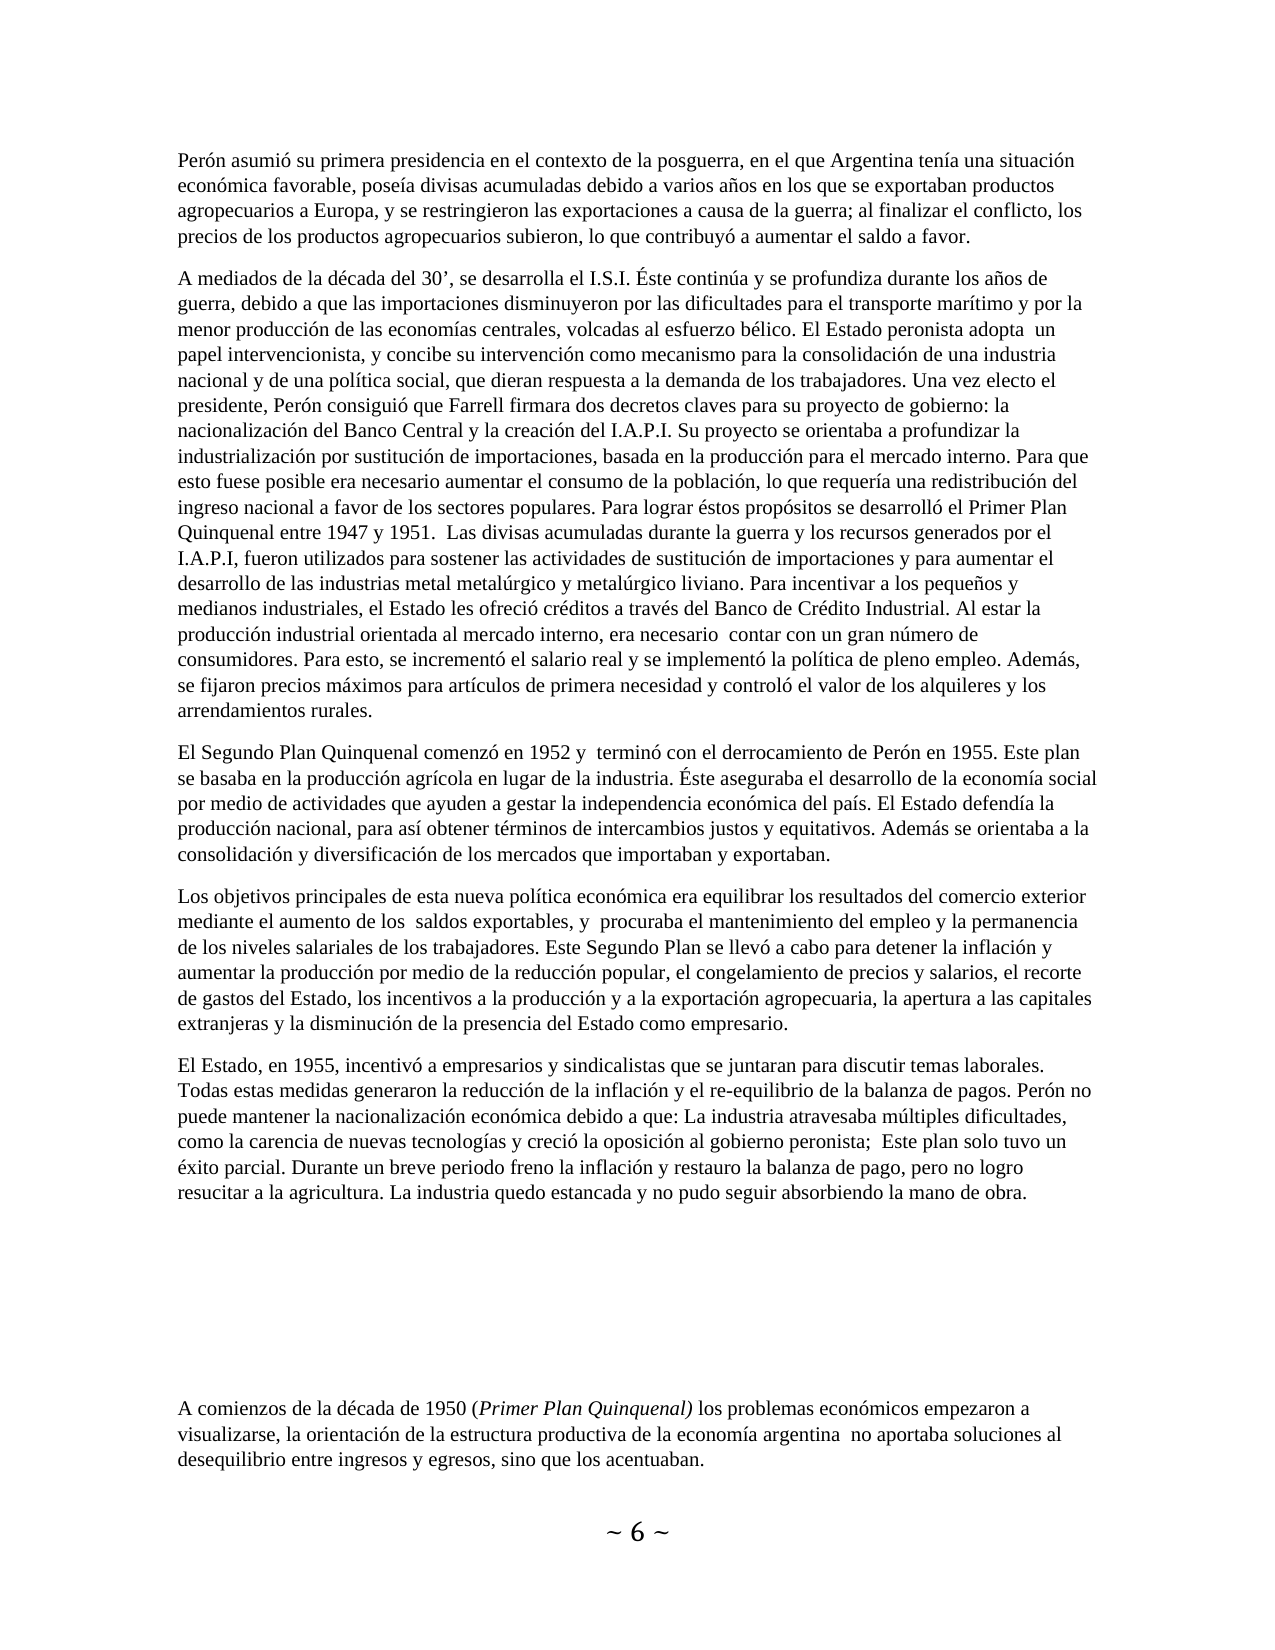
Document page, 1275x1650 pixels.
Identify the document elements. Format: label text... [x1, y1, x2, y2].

text Perón asumió su primera presidencia en el contexto de la posguerra, en el que Argentina tenía una situación económica favorable, poseía divisas acumuladas debido a varios años en los que se exportaban productos agropecuarios a Europa, y se restringieron las exportaciones a causa de la guerra; al finalizar el conflicto, los precios de los productos agropecuarios subieron, lo que contribuyó a aumentar el saldo a favor. [177, 148, 1098, 248]
text El Estado, en 1955, incentivó a empresarios y sindicalistas que se juntaran para discutir temas laborales. Todas estas medidas generaron la reducción de la inflación y el re-equilibrio de la balanza de pagos. Perón no puede mantener la nacionalización económica debido a que: La industria atravesaba múltiples dificultades, como la carencia de nuevas tecnologías y creció la oposición al gobierno peronista; Este plan solo tuvo un éxito parcial. Durante un breve periodo freno la inflación y restauro la balanza de pago, pero no logro resucitar a la agricultura. La industria quedo estancada y no pudo seguir absorbiendo la mano de obra. [177, 1053, 1098, 1204]
text A mediados de la década del 30’, se desarrolla el I.S.I. Éste continúa y se profundiza durante los años de guerra, debido a que las importaciones disminuyeron por las dificultades para el transporte marítimo y por la menor producción de las economías centrales, volcadas al esfuerzo bélico. El Estado peronista adopta un papel intervencionista, y concibe su intervención como mecanismo para la consolidación de una industria nacional y de una política social, que dieran respuesta a la demanda de los trabajadores. Una vez electo el presidente, Perón consiguió que Farrell firmara dos decretos claves para su proyecto de gobierno: la nacionalización del Banco Central y la creación del I.A.P.I. Su proyecto se orientaba a profundizar la industrialización por sustitución de importaciones, basada en la producción para el mercado interno. Para que esto fuese posible era necesario aumentar el consumo de la población, lo que requería una redistribución del ingreso nacional a favor de los sectores populares. Para lograr éstos propósitos se desarrolló el Primer Plan Quinquenal entre 1947 y 1951. Las divisas acumuladas durante la guerra y los recursos generados por el I.A.P.I, fueron utilizados para sostener las actividades de sustitución de importaciones y para aumentar el desarrollo de las industrias metal metalúrgico y metalúrgico liviano. Para incentivar a los pequeños y medianos industriales, el Estado les ofreció créditos a través del Banco de Crédito Industrial. Al estar la producción industrial orientada al mercado interno, era necesario contar con un gran número de consumidores. Para esto, se incrementó el salario real y se implementó la política de pleno empleo. Además, se fijaron precios máximos para artículos de primera necesidad y controló el valor de los alquileres y los arrendamientos rurales. [177, 266, 1098, 722]
text A comienzos de la década de 1950 (Primer Plan Quinquenal) los problemas económicos empezaron a visualizarse, la orientación de la estructura productiva de la economía argentina no aportaba soluciones al desequilibrio entre ingresos y egresos, sino que los acentuaban. [177, 1396, 1098, 1471]
text Los objetivos principales de esta nueva política económica era equilibrar los resultados del comercio exterior mediante el aumento de los saldos exportables, y procuraba el mantenimiento del empleo y la permanencia de los niveles salariales de los trabajadores. Este Segundo Plan se llevó a cabo para detener la inflación y aumentar la producción por medio de la reducción popular, el congelamiento de precios y salarios, el recorte de gastos del Estado, los incentivos a la producción y a la exportación agropecuaria, la apertura a las capitales extranjeras y la disminución de la presencia del Estado como empresario. [177, 884, 1098, 1035]
text El Segundo Plan Quinquenal comenzó en 1952 y terminó con el derrocamiento de Perón en 1955. Este plan se basaba en la producción agrícola en lugar de la industria. Éste aseguraba el desarrollo de la economía social por medio de actividades que ayuden a gestar la independencia económica del país. El Estado defendía la producción nacional, para así obtener términos de intercambios justos y equitativos. Además se orientaba a la consolidación y diversificación de los mercados que importaban y exportaban. [177, 740, 1098, 866]
